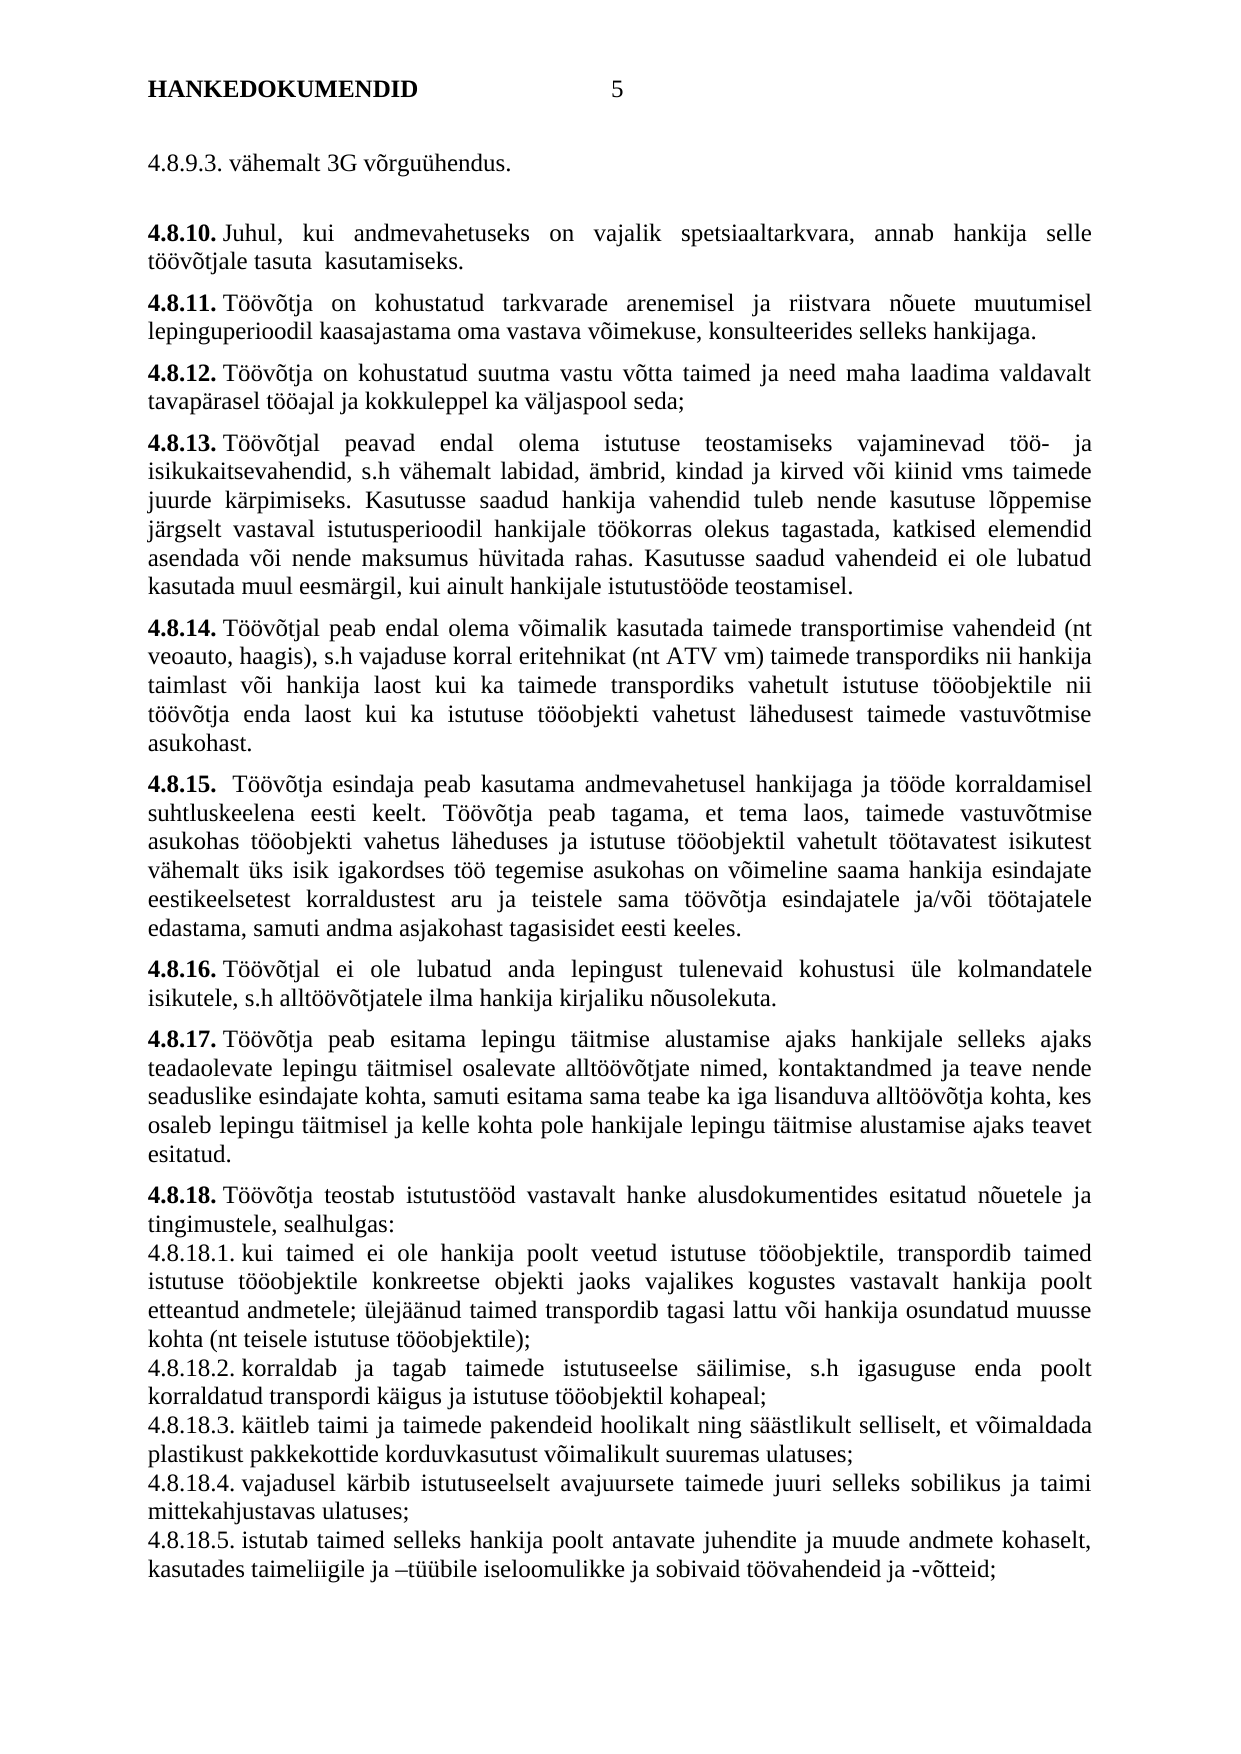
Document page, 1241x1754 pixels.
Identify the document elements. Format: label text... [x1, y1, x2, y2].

list Töövõtjal peavad endal olema istutuse teostamiseks vajaminevad töö- ja isikukaitsevahendid, s.h vähemalt labidad, ämbrid, kindad ja kirved või kiinid vms taimede juurde kärpimiseks. Kasutusse saadud hankija vahendid tuleb nende kasutuse lõppemise järgselt vastaval istutusperioodil hankijale töökorras olekus tagastada, katkised elemendid asendada või nende maksumus hüvitada rahas. Kasutusse saadud vahendeid ei ole lubatud kasutada muul eesmärgil, kui ainult hankijale istutustööde teostamisel. [148, 428, 1093, 600]
list käitleb taimi ja taimede pakendeid hoolikalt ning säästlikult selliselt, et võimaldada plastikust pakkekottide korduvkasutust võimalikult suuremas ulatuses; [148, 1410, 1093, 1468]
list Töövõtja on kohustatud suutma vastu võtta taimed ja need maha laadima valdavalt tavapärasel tööajal ja kokkuleppel ka väljaspool seda; [148, 358, 1093, 415]
list Töövõtja on kohustatud tarkvarade arenemisel ja riistvara nõuete muutumisel lepinguperioodil kaasajastama oma vastava võimekuse, konsulteerides selleks hankijaga. [148, 288, 1093, 345]
list kui taimed ei ole hankija poolt veetud istutuse tööobjektile, transpordib taimed istutuse tööobjektile konkreetse objekti jaoks vajalikes kogustes vastavalt hankija poolt etteantud andmetele; ülejäänud taimed transpordib tagasi lattu või hankija osundatud muusse kohta (nt teisele istutuse tööobjektile); [148, 1238, 1093, 1353]
list vähemalt 3G võrguühendus. [148, 148, 1093, 176]
list Töövõtjal ei ole lubatud anda lepingust tulenevaid kohustusi üle kolmandatele isikutele, s.h alltöövõtjatele ilma hankija kirjaliku nõusolekuta. [148, 954, 1093, 1011]
list istutab taimed selleks hankija poolt antavate juhendite ja muude andmete kohaselt, kasutades taimeliigile ja –tüübile iseloomulikke ja sobivaid töövahendeid ja -võtteid; [148, 1525, 1093, 1583]
list Töövõtja teostab istutustööd vastavalt hanke alusdokumentides esitatud nõuetele ja tingimustele, sealhulgas: [148, 1180, 1093, 1238]
list Juhul, kui andmevahetuseks on vajalik spetsiaaltarkvara, annab hankija selle töövõtjale tasuta kasutamiseks. [148, 218, 1093, 275]
list Töövõtja peab esitama lepingu täitmise alustamise ajaks hankijale selleks ajaks teadaolevate lepingu täitmisel osalevate alltöövõtjate nimed, kontaktandmed ja teave nende seaduslike esindajate kohta, samuti esitama sama teabe ka iga lisanduva alltöövõtja kohta, kes osaleb lepingu täitmisel ja kelle kohta pole hankijale lepingu täitmise alustamise ajaks teavet esitatud. [148, 1024, 1093, 1168]
list korraldab ja tagab taimede istutuseelse säilimise, s.h igasuguse enda poolt korraldatud transpordi käigus ja istutuse tööobjektil kohapeal; [148, 1353, 1093, 1410]
list vajadusel kärbib istutuseelselt avajuursete taimede juuri selleks sobilikus ja taimi mittekahjustavas ulatuses; [148, 1468, 1093, 1525]
list Töövõtja esindaja peab kasutama andmevahetusel hankijaga ja tööde korraldamisel suhtluskeelena eesti keelt. Töövõtja peab tagama, et tema laos, taimede vastuvõtmise asukohas tööobjekti vahetus läheduses ja istutuse tööobjektil vahetult töötavatest isikutest vähemalt üks isik igakordses töö tegemise asukohas on võimeline saama hankija esindajate eestikeelsetest korraldustest aru ja teistele sama töövõtja esindajatele ja/või töötajatele edastama, samuti andma asjakohast tagasisidet eesti keeles. [148, 769, 1093, 941]
list Töövõtjal peab endal olema võimalik kasutada taimede transportimise vahendeid (nt veoauto, haagis), s.h vajaduse korral eritehnikat (nt ATV vm) taimede transpordiks nii hankija taimlast või hankija laost kui ka taimede transpordiks vahetult istutuse tööobjektile nii töövõtja enda laost kui ka istutuse tööobjekti vahetust lähedusest taimede vastuvõtmise asukohast. [148, 613, 1093, 756]
